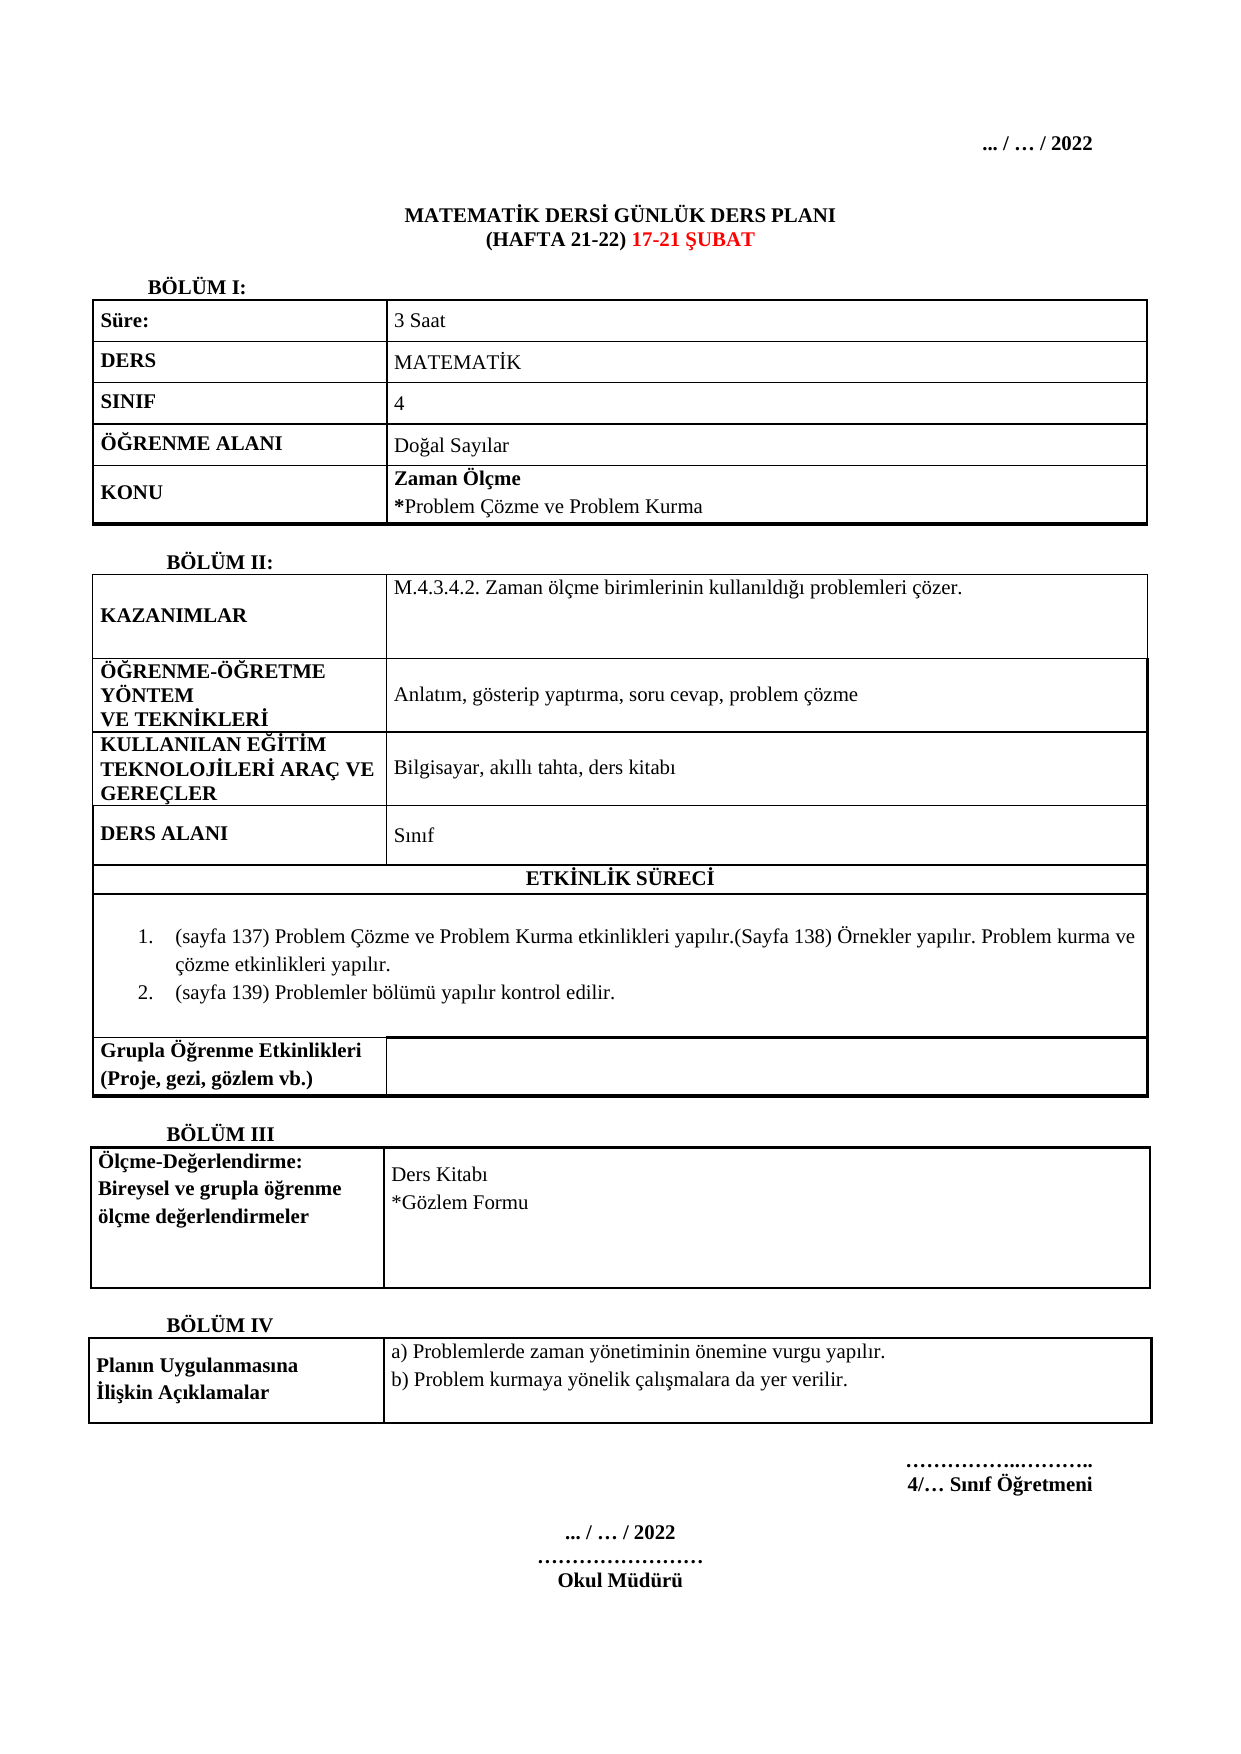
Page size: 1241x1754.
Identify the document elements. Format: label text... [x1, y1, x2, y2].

subtitle BÖLÜM III [148, 1122, 1092, 1146]
table_cell SINIF [94, 383, 386, 423]
table_cell ÖĞRENME-ÖĞRETME YÖNTEM VE TEKNİKLERİ [93, 659, 386, 731]
table_header Ders Kitabı *Gözlem Formu [385, 1149, 1149, 1287]
table_header 3 Saat [388, 301, 1146, 341]
table_cell Doğal Sayılar [388, 425, 1146, 465]
text 4/… Sınıf Öğretmeni [148, 1472, 1092, 1496]
table_cell [387, 1039, 1146, 1094]
table_header KAZANIMLAR [93, 575, 386, 658]
text ... / … / 2022 [148, 1520, 1092, 1544]
table_cell MATEMATİK [388, 342, 1146, 382]
table_cell DERS [94, 342, 386, 382]
text ... / … / 2022 [148, 131, 1092, 155]
table_cell DERS ALANI [94, 806, 386, 864]
table_cell Grupla Öğrenme Etkinlikleri (Proje, gezi, gözlem vb.) [94, 1038, 386, 1094]
text Okul Müdürü [148, 1568, 1092, 1592]
table_cell 4 [388, 383, 1146, 423]
table_cell ÖĞRENME ALANI [94, 425, 386, 465]
table_header M.4.3.4.2. Zaman ölçme birimlerinin kullanıldığı problemleri çözer. [387, 575, 1147, 658]
text (HAFTA 21-22) 17-21 ŞUBAT [148, 227, 1092, 251]
table_header Planın Uygulanmasına İlişkin Açıklamalar [90, 1339, 383, 1422]
table_cell Bilgisayar, akıllı tahta, ders kitabı [387, 733, 1146, 804]
table_cell Sınıf [387, 806, 1146, 864]
table_cell Anlatım, gösterip yaptırma, soru cevap, problem çözme [387, 659, 1146, 731]
table_cell KONU [94, 466, 386, 521]
table_header a) Problemlerde zaman yönetiminin önemine vurgu yapılır. b) Problem kurmaya yönelik çalışmalara da yer verilir. [385, 1339, 1150, 1422]
text MATEMATİK DERSİ GÜNLÜK DERS PLANI [148, 203, 1092, 227]
text BÖLÜM II: [148, 550, 1092, 574]
table_header Ölçme-Değerlendirme: Bireysel ve grupla öğrenme ölçme değerlendirmeler [92, 1149, 383, 1287]
text BÖLÜM I: [148, 275, 1092, 299]
table_cell ETKİNLİK SÜRECİ [94, 866, 1146, 893]
table_cell (sayfa 137) Problem Çözme ve Problem Kurma etkinlikleri yapılır.(Sayfa 138) Örnekler yapılır. Problem kurma ve çözme etkinlikleri yapılır. (sayfa 139) Problemler bölümü yapılır kontrol edilir. [94, 895, 1146, 1036]
table_cell KULLANILAN EĞİTİM TEKNOLOJİLERİ ARAÇ VE GEREÇLER [93, 733, 386, 804]
text ……………..……….. [148, 1448, 1092, 1472]
subtitle BÖLÜM IV [148, 1313, 1092, 1337]
table_header Süre: [94, 301, 386, 341]
table_cell Zaman Ölçme *Problem Çözme ve Problem Kurma [388, 466, 1146, 521]
text …………………… [148, 1544, 1092, 1568]
